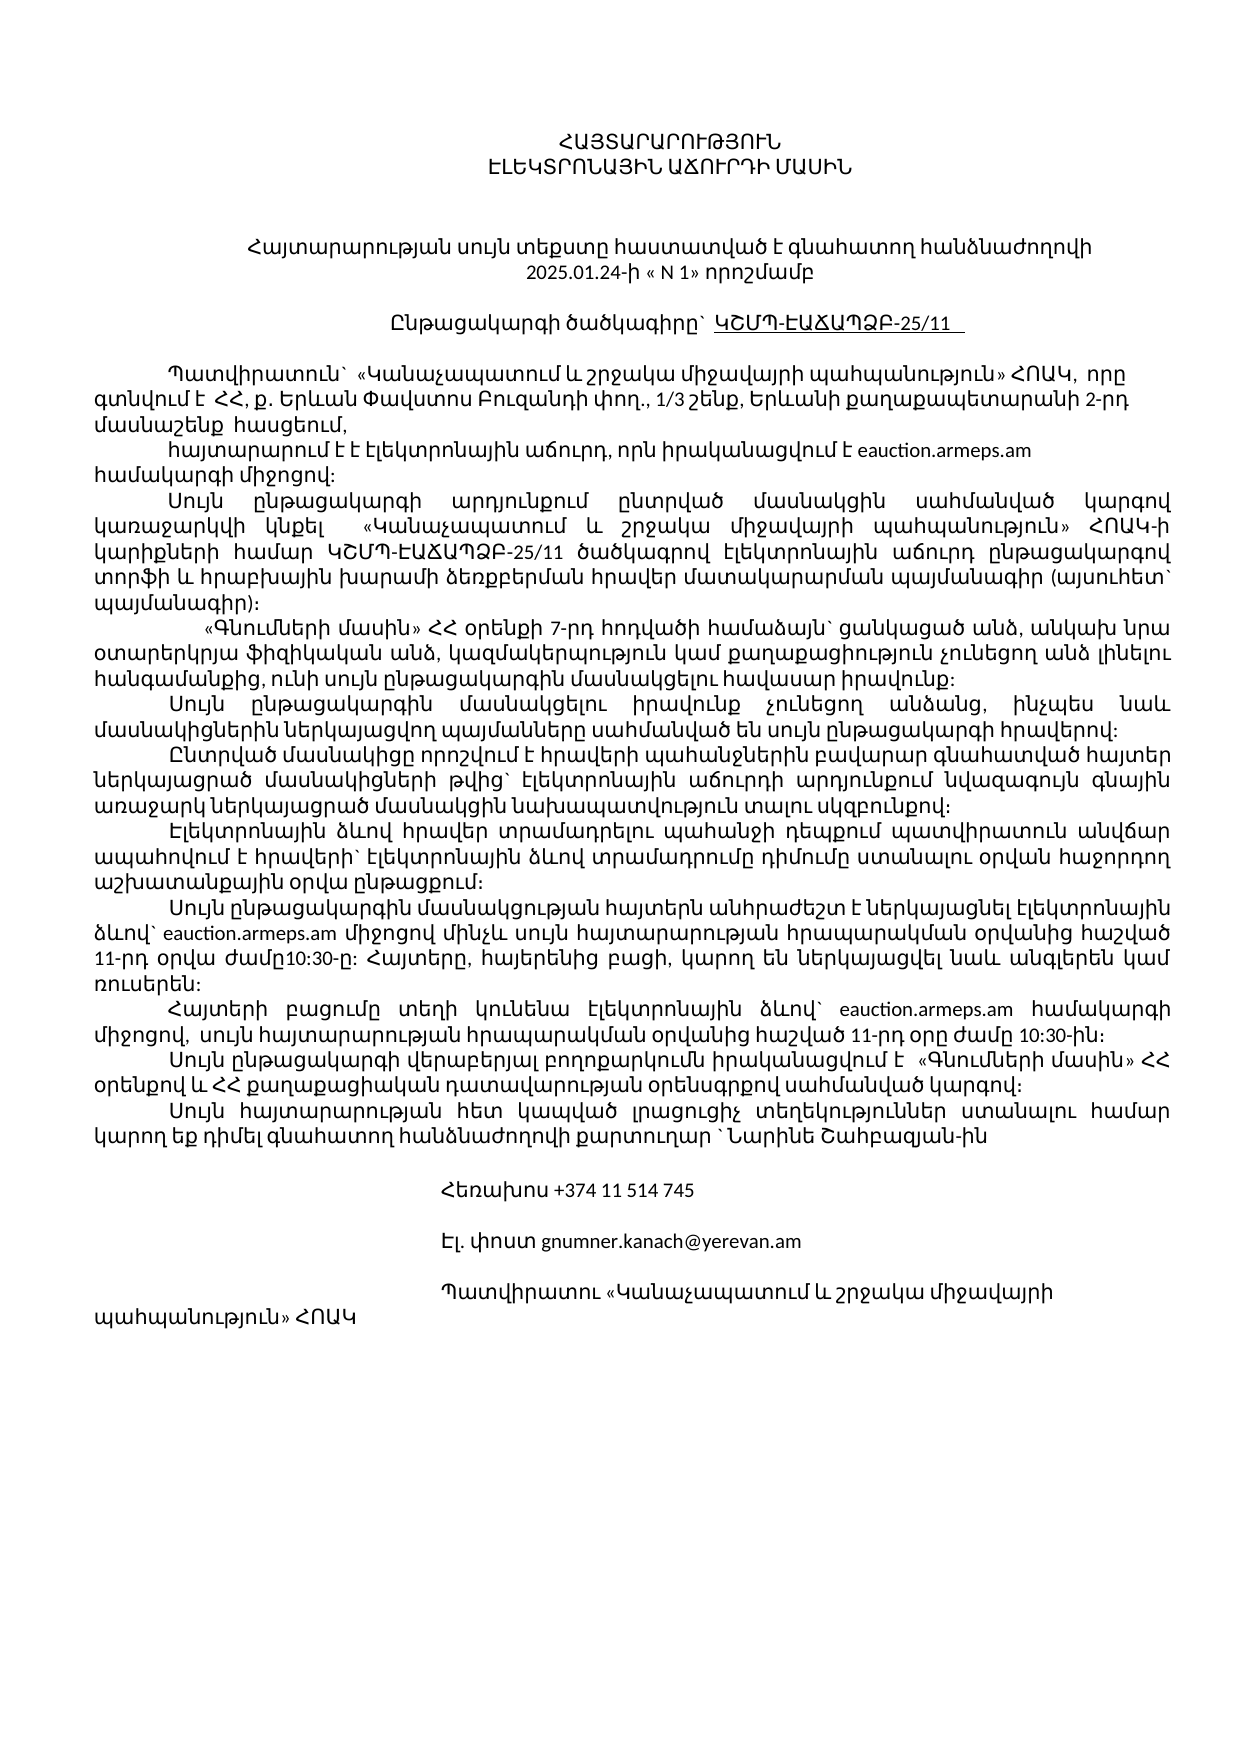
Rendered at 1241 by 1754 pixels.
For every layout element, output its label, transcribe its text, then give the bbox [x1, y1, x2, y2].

text 2025.01.24 -ի « N 1» որոշմամբ [94, 259, 1171, 285]
text Սույն ընթացակարգի վերաբերյալ բողոքարկումն իրականացվում է «Գնումների մասին» ՀՀ օրենքով և ՀՀ քաղաքացիական դատավարության օրենսգրքով սահմանված կարգով։ [94, 1047, 1171, 1098]
text Սույն ընթացակարգի արդյունքում ընտրված մասնակցին սահմանված կարգով կառաջարկվի կնքել «Կանաչապատում և շրջակա միջավայրի պահպանություն» ՀՈԱԿ-ի կարիքների համար ԿՇՄՊ-ԷԱՃԱՊՁԲ-25/11 ծածկագրով էլեկտրոնային աճուրդ ընթացակարգով տորֆի և հրաբխային խարամի ձեռքբերման հրավեր մատակարարման պայմանագիր (այսուհետ` պայմանագիր)։ [94, 488, 1171, 615]
text Սույն ընթացակարգին մասնակցելու իրավունք չունեցող անձանց, ինչպես նաև մասնակիցներին ներկայացվող պայմանները սահմանված են սույն ընթացակարգի հրավերով: [94, 691, 1171, 742]
text Սույն ընթացակարգին մասնակցության հայտերն անհրաժեշտ է ներկայացնել էլեկտրոնային ձևով` eauction.armeps.am միջոցով մինչև սույն հայտարարության հրապարակման օրվանից հաշված 11-րդ օրվա ժամը10:30-ը: Հայտերը, հայերենից բացի, կարող են ներկայացվել նաև անգլերեն կամ ռուսերեն: [94, 895, 1171, 996]
text Պատվիրատու «Կանաչապատում և շրջակա միջավայրի պահպանություն» ՀՈԱԿ [94, 1279, 1171, 1330]
text Հեռախոս +374 11 514 745 [94, 1177, 1171, 1203]
text ԷԼԵԿՏՐՈՆԱՅԻՆ ԱՃՈՒՐԴԻ ՄԱՍԻՆ [94, 154, 1171, 180]
text «Գնումների մասին» ՀՀ օրենքի 7-րդ հոդվածի համաձայն` ցանկացած անձ, անկախ նրա օտարերկրյա ֆիզիկական անձ, կազմակերպություն կամ քաղաքացիություն չունեցող անձ լինելու հանգամանքից, ունի սույն ընթացակարգին մասնակցելու հավասար իրավունք: [94, 615, 1171, 691]
text Սույն հայտարարության հետ կապված լրացուցիչ տեղեկություններ ստանալու համար կարող եք դիմել գնահատող հանձնաժողովի քարտուղար ` Նարինե Շահբազյան-ին [94, 1098, 1171, 1149]
text Էլ. փոստ gnumner.kanach@yerevan.am [94, 1228, 1171, 1253]
text Էլեկտրոնային ձևով հրավեր տրամադրելու պահանջի դեպքում պատվիրատուն անվճար ապահովում է հրավերի` էլեկտրոնային ձևով տրամադրումը դիմումը ստանալու օրվան հաջորդող աշխատանքային օրվա ընթացքում։ [94, 818, 1171, 895]
text ՀԱՅՏԱՐԱՐՈՒԹՅՈՒՆ [94, 129, 1171, 154]
text Հայտարարության սույն տեքստը հաստատված է գնահատող հանձնաժողովի [94, 234, 1171, 259]
text Ընտրված մասնակիցը որոշվում է հրավերի պահանջներին բավարար գնահատված հայտեր ներկայացրած մասնակիցների թվից` էլեկտրոնային աճուրդի արդյունքում նվազագույն գնային առաջարկ ներկայացրած մասնակցին նախապատվություն տալու սկզբունքով։ [94, 742, 1171, 818]
text Ընթացակարգի ծածկագիրը` ԿՇՄՊ-ԷԱՃԱՊՁԲ-25/11 [94, 310, 1171, 336]
text Հայտերի բացումը տեղի կունենա էլեկտրոնային ձևով` eauction.armeps.am համակարգի միջոցով, սույն հայտարարության հրապարակման օրվանից հաշված 11-րդ օրը ժամը 10:30-ին։ [94, 996, 1171, 1047]
text հայտարարում է է էլեկտրոնային աճուրդ, որն իրականացվում է eauction.armeps.am համակարգի միջոցով: [94, 437, 1171, 488]
text Պատվիրատուն` «Կանաչապատում և շրջակա միջավայրի պահպանություն» ՀՈԱԿ, որը գտնվում է ՀՀ, ք․ Երևան Փավստոս Բուզանդի փող., 1/3 շենք, Երևանի քաղաքապետարանի 2-րդ մասնաշենք հասցեում, [94, 361, 1171, 437]
